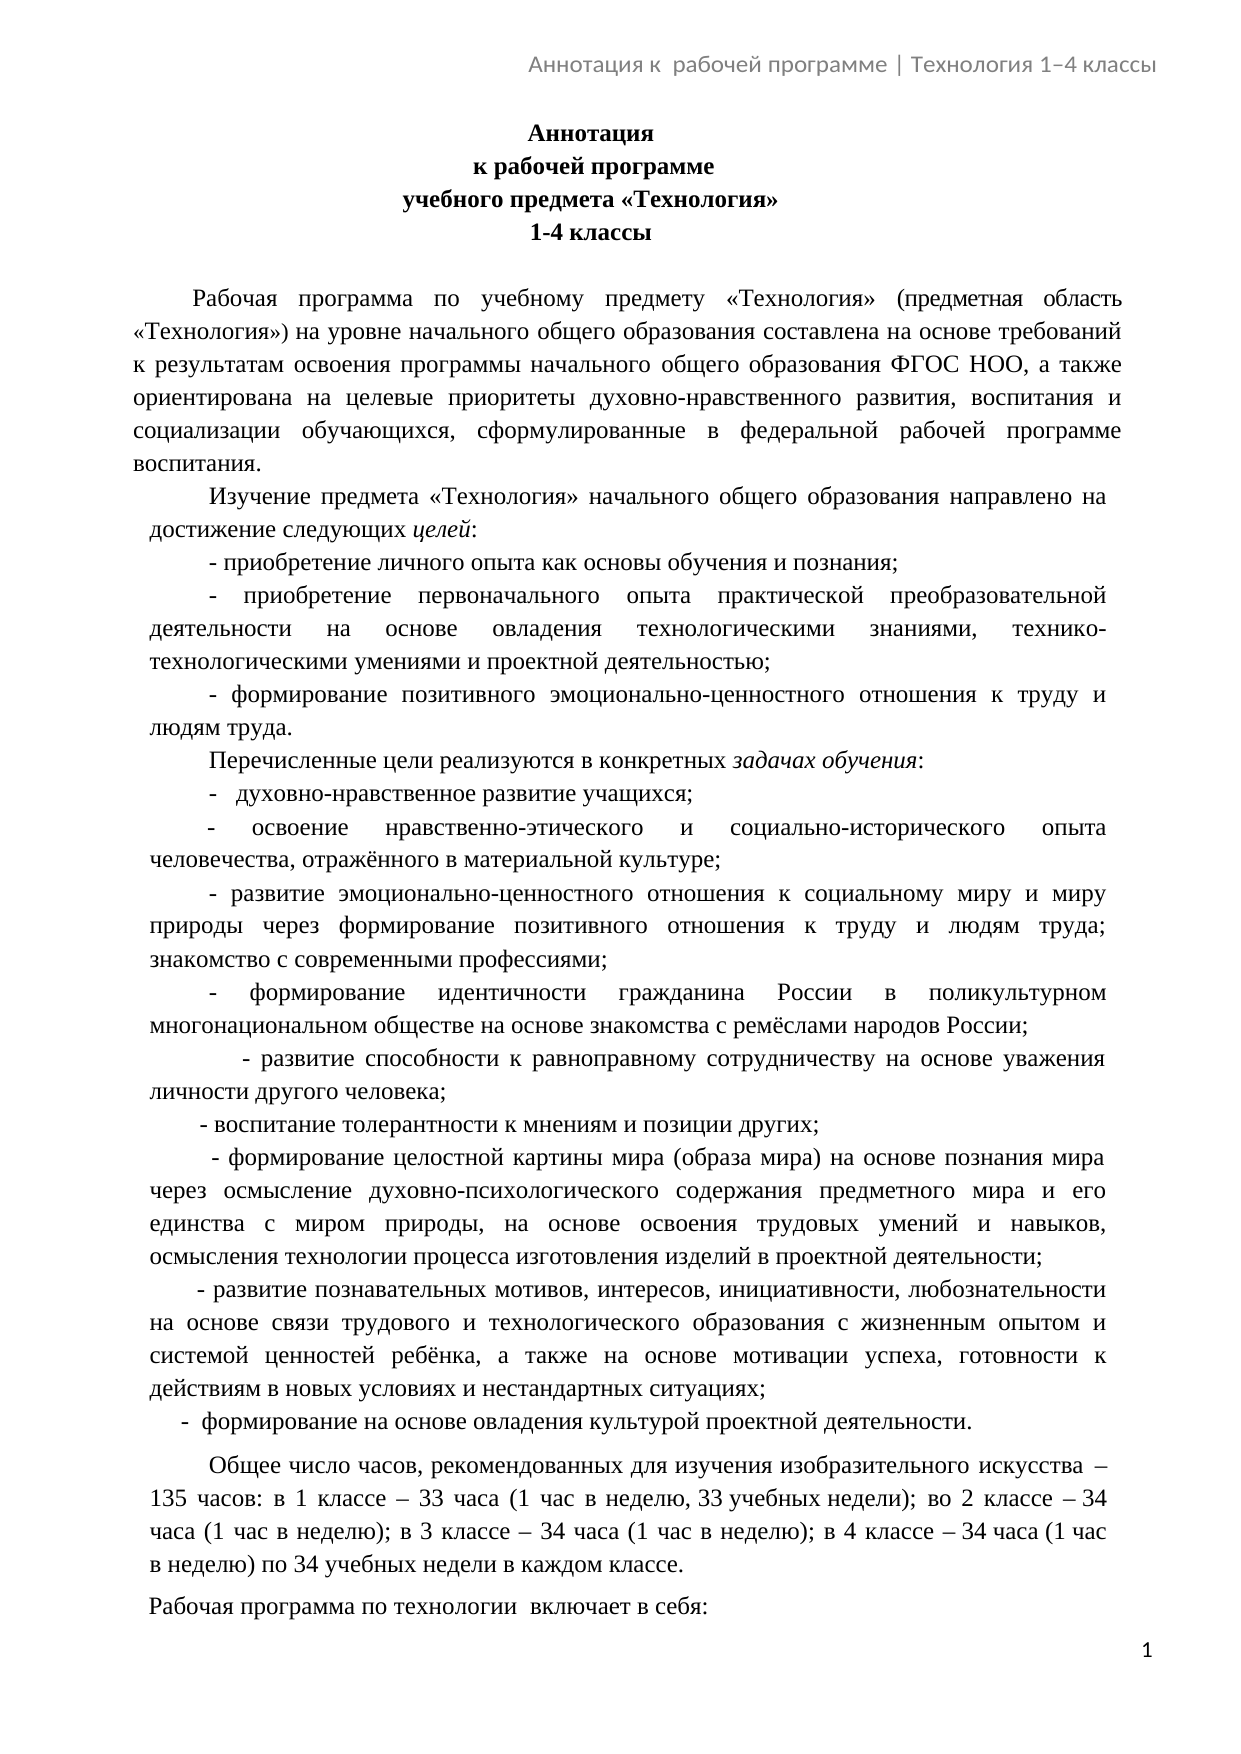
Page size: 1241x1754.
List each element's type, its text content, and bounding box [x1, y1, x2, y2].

text - духовно-нравственное развитие учащихся; [149, 778, 1107, 807]
text к рабочей программе [59, 151, 1122, 180]
text 1-4 классы [59, 217, 1122, 246]
text - освоение нравственно-этического и социально-исторического опыта человечества, отражённого в материальной культуре; [149, 812, 1107, 873]
text Рабочая программа по учебному предмету «Технология» (предметная область «Технология») на уровне начального общего образования составлена на основе требований к результатам освоения программы начального общего образования ФГОС НОО, а также ориентирована на целевые приоритеты духовно-нравственного развития, воспитания и социализации обучающихся, сформулированные в федеральной рабочей программе воспитания. [133, 283, 1122, 477]
text - развитие познавательных мотивов, интересов, инициативности, любознательности на основе связи трудового и технологического образования с жизненным опытом и системой ценностей ребёнка, а также на основе мотивации успеха, готовности к действиям в новых условиях и нестандартных ситуациях; [149, 1274, 1107, 1402]
text - формирование идентичности гражданина России в поликультурном многонациональном обществе на основе знакомства с ремёслами народов России; [149, 977, 1107, 1038]
text учебного предмета «Технология» [59, 184, 1122, 213]
text - приобретение личного опыта как основы обучения и познания; [149, 547, 1107, 576]
text - формирование целостной картины мира (образа мира) на основе познания мира через осмысление духовно-психологического содержания предметного мира и его единства с миром природы, на основе освоения трудовых умений и навыков, осмысления технологии процесса изготовления изделий в проектной деятельности; [149, 1142, 1107, 1269]
text - формирование на основе овладения культурой проектной деятельности. [149, 1406, 1107, 1435]
text - формирование позитивного эмоционально-ценностного отношения к труду и людям труда. [149, 679, 1107, 741]
text Аннотация [59, 118, 1122, 147]
text - развитие эмоционально-ценностного отношения к социальному миру и миру природы через формирование позитивного отношения к труду и людям труда; знакомство с современными профессиями; [149, 878, 1107, 972]
text - развитие способности к равноправному сотрудничеству на основе уважения личности другого человека; [149, 1043, 1107, 1104]
text Перечисленные цели реализуются в конкретных задачах обучения: [149, 746, 1107, 774]
text Общее число часов, рекомендованных для изучения изобразительного искусства – 135 часов: в 1 классе – 33 часа (1 час в неделю, 33 учебных недели); во 2 классе – 34 часа (1 час в неделю); в 3 классе – 34 часа (1 час в неделю); в 4 классе – 34 часа (1 час в неделю) по 34 учебных недели в каждом классе. [149, 1450, 1107, 1578]
text - приобретение первоначального опыта практической преобразовательной деятельности на основе овладения технологическими знаниями, технико-технологическими умениями и проектной деятельностью; [149, 580, 1107, 675]
text Рабочая программа по технологии включает в себя: [129, 1591, 1111, 1620]
text - воспитание толерантности к мнениям и позиции других; [149, 1109, 1107, 1137]
text Изучение предмета «Технология» начального общего образования направлено на достижение следующих целей: [149, 481, 1107, 543]
